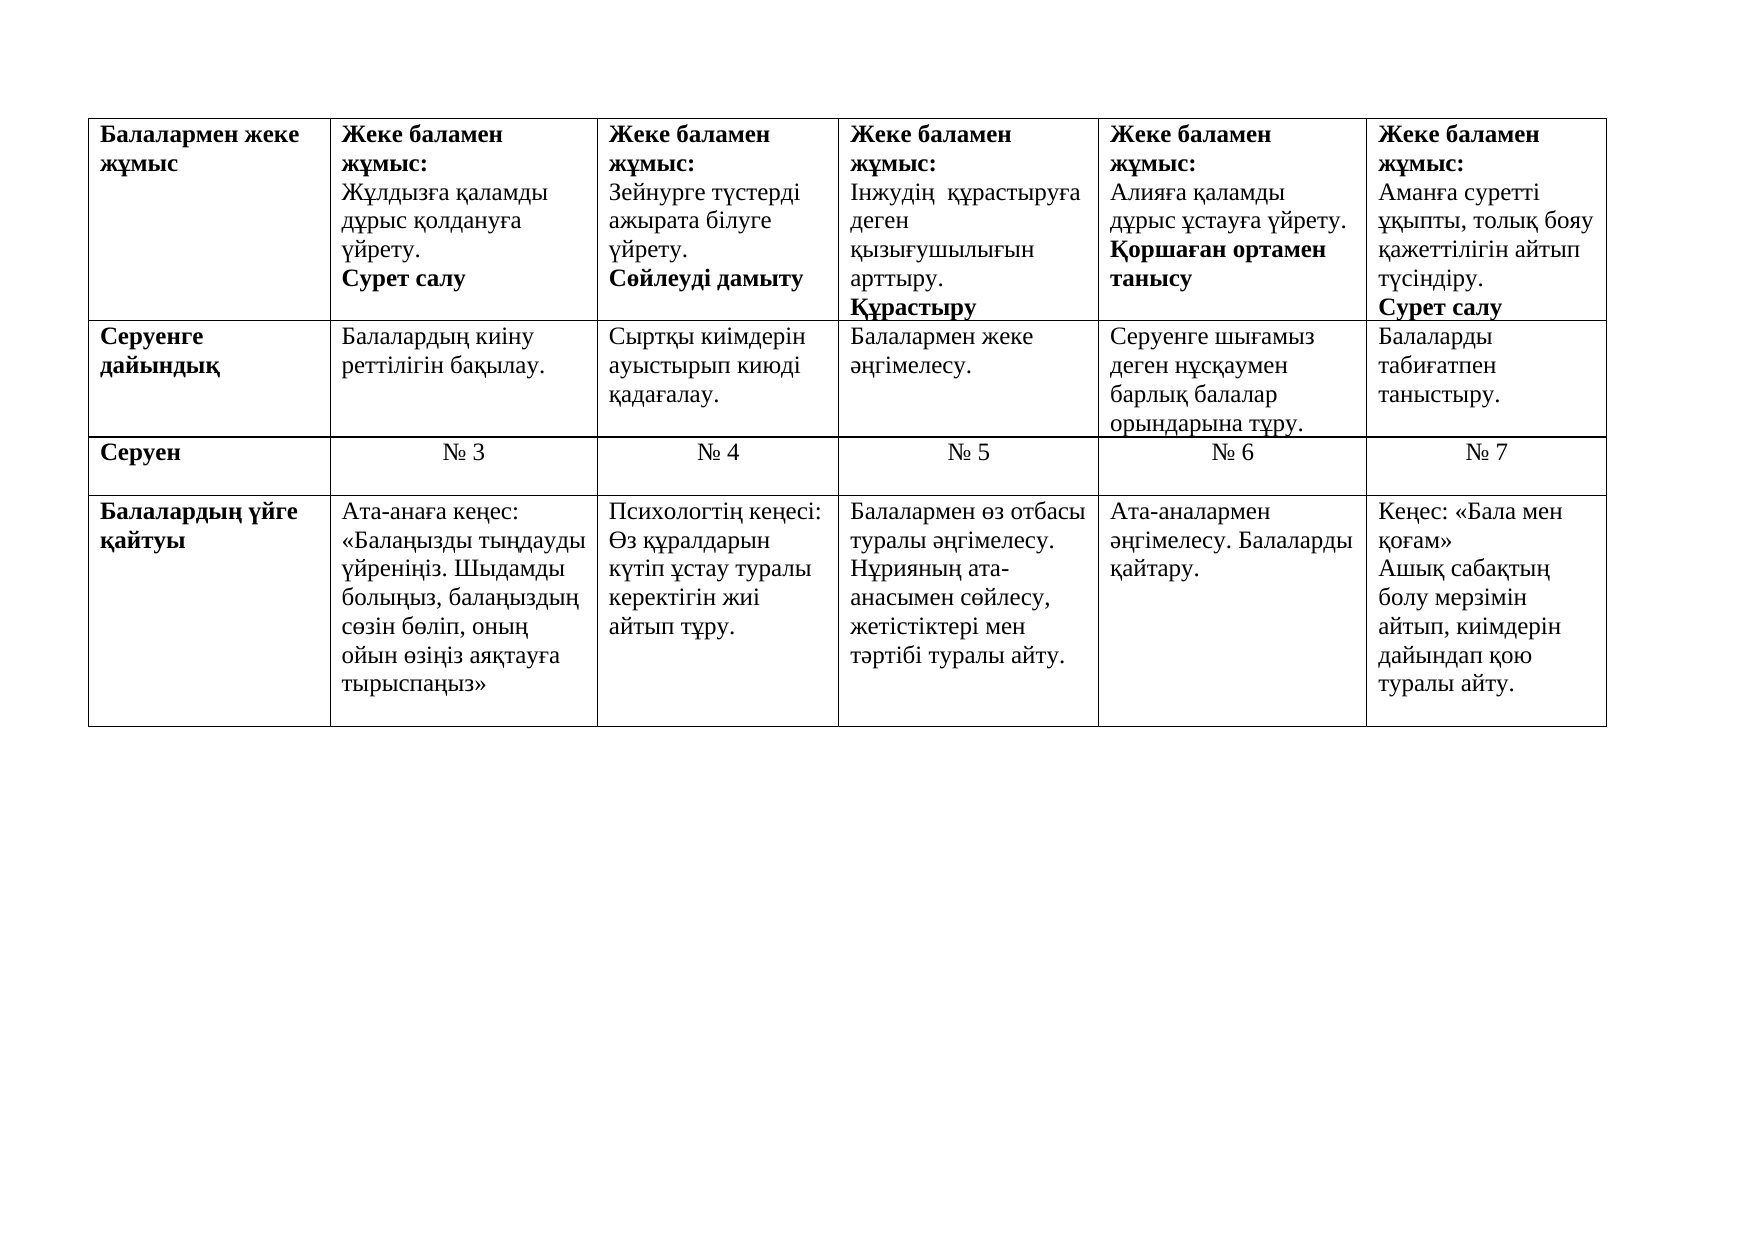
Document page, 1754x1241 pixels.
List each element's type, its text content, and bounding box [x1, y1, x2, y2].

table_cell № 7 [1367, 438, 1606, 495]
table_cell Балалармен жеке әңгімелесу. [839, 321, 1098, 436]
table_cell Балалармен өз отбасы туралы әңгімелесу. Нұрияның ата-анасымен сөйлесу, жетістіктері мен тәртібі туралы айту. [839, 496, 1098, 726]
table_cell № 4 [598, 438, 838, 495]
table_cell Ата-аналармен әңгімелесу. Балаларды қайтару. [1099, 496, 1366, 726]
table_cell Жеке баламен жұмыс: Жұлдызға қаламды дұрыс қолдануға үйрету. Сурет салу [331, 119, 597, 320]
table_cell Серуенге дайындық [89, 321, 330, 436]
table_cell № 5 [839, 438, 1098, 495]
table_cell Балалармен жеке жұмыс [89, 119, 330, 320]
table_cell Жеке баламен жұмыс: Інжудің құрастыруға деген қызығушылығын арттыру. Құрастыру [839, 119, 1098, 320]
table_cell Ата-анаға кеңес: «Балаңызды тыңдауды үйреніңіз. Шыдамды болыңыз, балаңыздың сөзін бөліп, оның ойын өзіңіз аяқтауға тырыспаңыз» [331, 496, 597, 726]
table_cell Кеңес: «Бала мен қоғам» Ашық сабақтың болу мерзімін айтып, киімдерін дайындап қою туралы айту. [1367, 496, 1606, 726]
table_cell № 6 [1099, 438, 1366, 495]
table_cell Жеке баламен жұмыс: Аманға суретті ұқыпты, толық бояу қажеттілігін айтып түсіндіру. Сурет салу [1367, 119, 1606, 320]
table_cell Психологтің кеңесі: Өз құралдарын күтіп ұстау туралы керектігін жиі айтып тұру. [598, 496, 838, 726]
table_cell Серуенге шығамыз деген нұсқаумен барлық балалар орындарына тұру. [1099, 321, 1366, 436]
table_cell Серуен [89, 438, 330, 495]
table_cell Балаларды табиғатпен таныстыру. [1367, 321, 1606, 436]
table_cell Жеке баламен жұмыс: Алияға қаламды дұрыс ұстауға үйрету. Қоршаған ортамен танысу [1099, 119, 1366, 320]
table_cell Жеке баламен жұмыс: Зейнурге түстерді ажырата білуге үйрету. Сөйлеуді дамыту [598, 119, 838, 320]
table_cell Сыртқы киімдерін ауыстырып киюді қадағалау. [598, 321, 838, 436]
table_cell Балалардың киіну реттілігін бақылау. [331, 321, 597, 436]
table_cell № 3 [331, 438, 597, 495]
table_cell Балалардың үйге қайтуы [89, 496, 330, 726]
